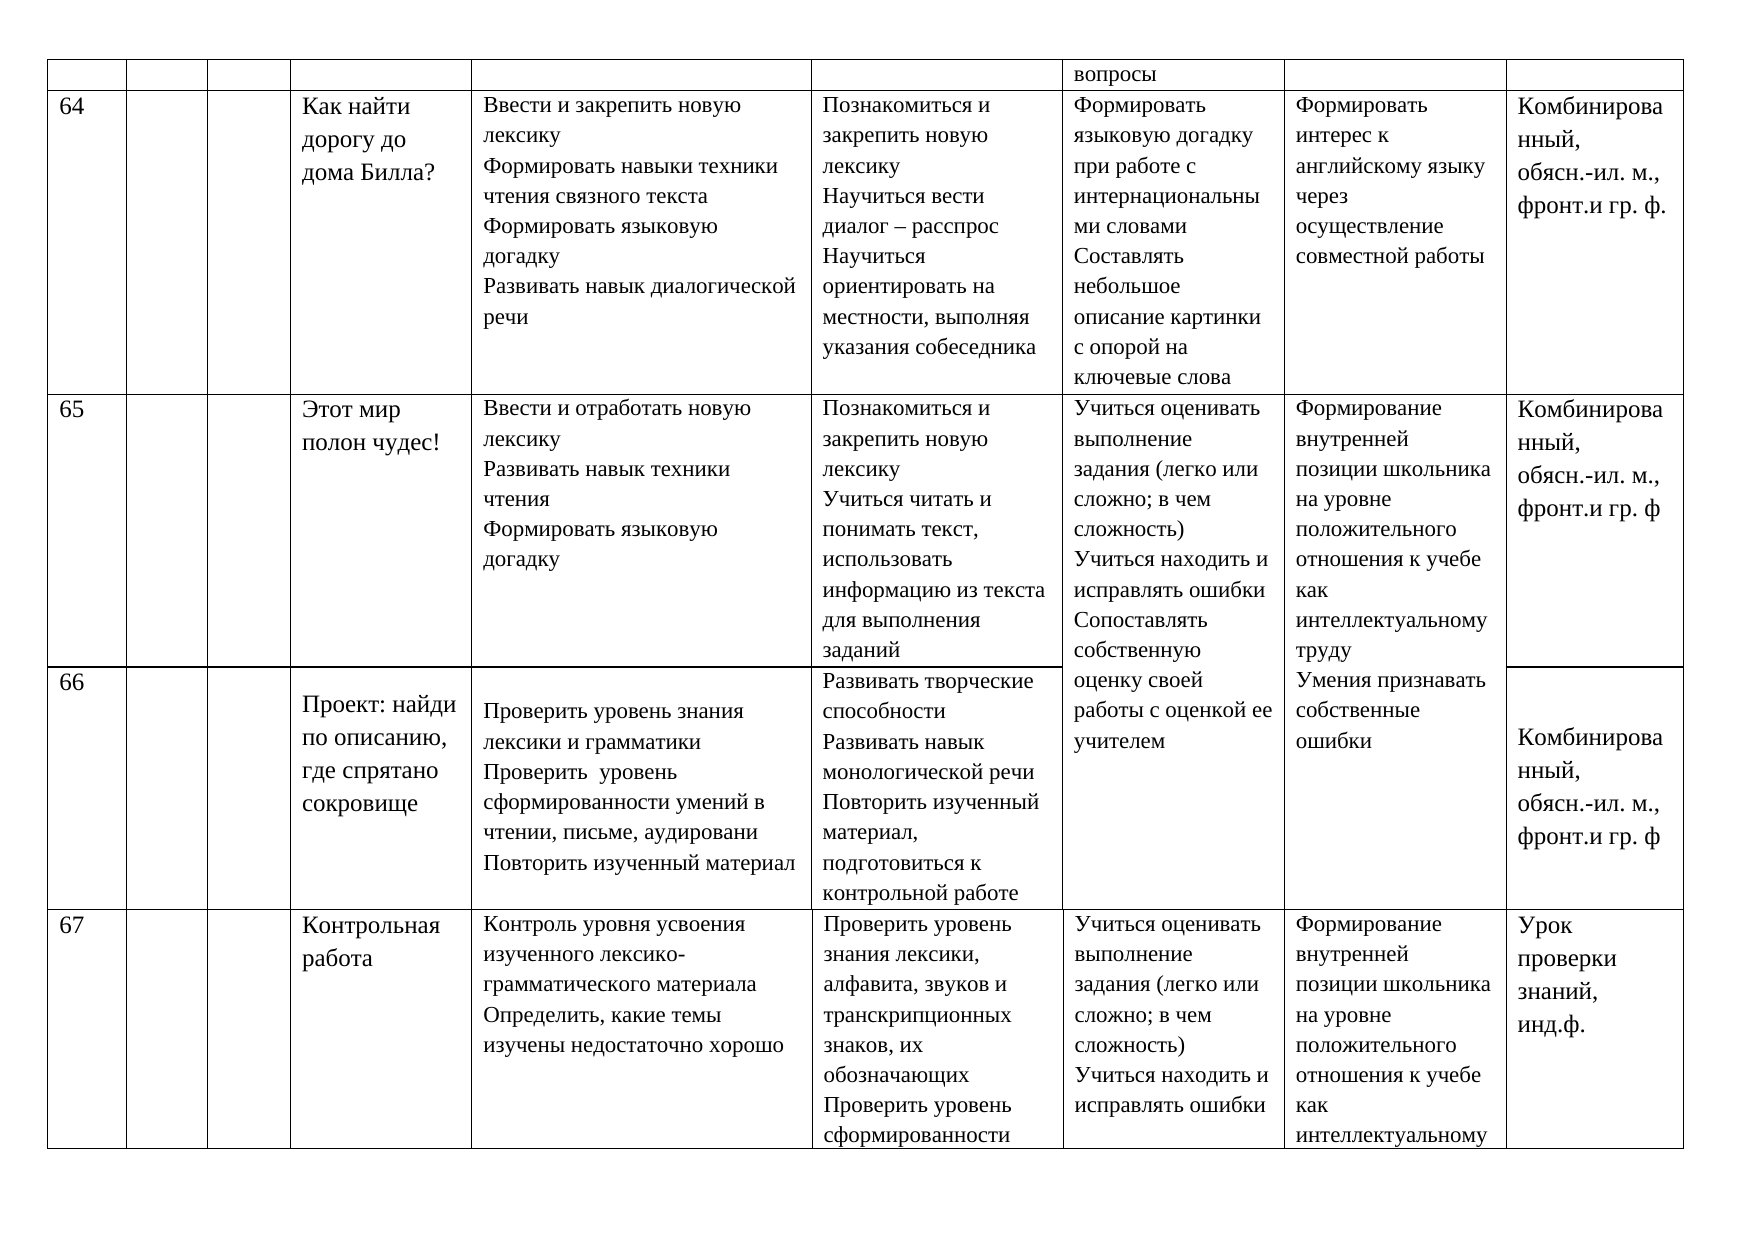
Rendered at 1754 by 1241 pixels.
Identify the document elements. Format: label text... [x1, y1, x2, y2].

table_cell [208, 668, 290, 909]
table_cell 65 [48, 395, 126, 666]
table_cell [472, 60, 811, 90]
table_cell 64 [48, 91, 126, 393]
table_cell Проект: найди по описанию, где спрятано сокровище [291, 668, 471, 909]
table_cell Формирование внутренней позиции школьника на уровне положительного отношения к учебе как интеллектуальному труду Умения признавать собственные ошибки [1285, 395, 1506, 909]
table_cell [127, 91, 207, 393]
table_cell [1285, 60, 1506, 90]
table_cell [208, 395, 290, 666]
table_cell Познакомиться и закрепить новую лексику Учиться читать и понимать текст, использовать информацию из текста для выполнения заданий [812, 395, 1062, 666]
table_cell [127, 910, 207, 1148]
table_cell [813, 910, 1063, 1148]
table_cell [127, 668, 207, 909]
table_cell [208, 60, 290, 90]
table_cell [208, 910, 290, 1148]
table_cell Проверить уровень знания лексики и грамматики Проверить уровень сформированности умений в чтении, письме, аудировани Повторить изученный материал [472, 668, 811, 909]
table_cell Развивать творческие способности Развивать навык монологической речи Повторить изученный материал, подготовиться к контрольной работе [812, 668, 1062, 909]
table_cell Комбинированный, обясн.-ил. м., фронт.и гр. ф [1507, 668, 1683, 909]
table_cell [208, 91, 290, 393]
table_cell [1507, 60, 1683, 90]
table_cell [1507, 910, 1683, 1148]
table_cell Формировать языковую догадку при работе с интернациональными словами Составлять небольшое описание картинки с опорой на ключевые слова [1063, 91, 1284, 393]
table_cell Ввести и закрепить новую лексику Формировать навыки техники чтения связного текста Формировать языковую догадку Развивать навык диалогической речи [472, 91, 811, 393]
table_cell 67 [48, 910, 126, 1148]
table_cell Познакомиться и закрепить новую лексику Научиться вести диалог – расспрос Научиться ориентировать на местности, выполняя указания собеседника [812, 91, 1062, 393]
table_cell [1063, 60, 1284, 90]
table_cell Комбинированный, обясн.-ил. м., фронт.и гр. ф. [1507, 91, 1683, 393]
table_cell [812, 60, 1062, 90]
table_cell [127, 395, 207, 666]
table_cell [291, 60, 471, 90]
table_cell Этот мир полон чудес! [291, 395, 471, 666]
table_cell [127, 60, 207, 90]
table_cell 63 [48, 60, 126, 90]
table_cell Формировать интерес к английскому языку через осуществление совместной работы [1285, 91, 1506, 393]
table_cell Комбинированный, обясн.-ил. м., фронт.и гр. ф [1507, 395, 1683, 666]
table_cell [1064, 910, 1284, 1148]
table_cell Контрольная работа [291, 910, 471, 1148]
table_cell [472, 910, 812, 1148]
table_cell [1285, 910, 1506, 1148]
table_cell Ввести и отработать новую лексику Развивать навык техники чтения Формировать языковую догадку [472, 395, 811, 666]
table_cell Как найти дорогу до дома Билла? [291, 91, 471, 393]
table_cell 66 [48, 668, 126, 909]
